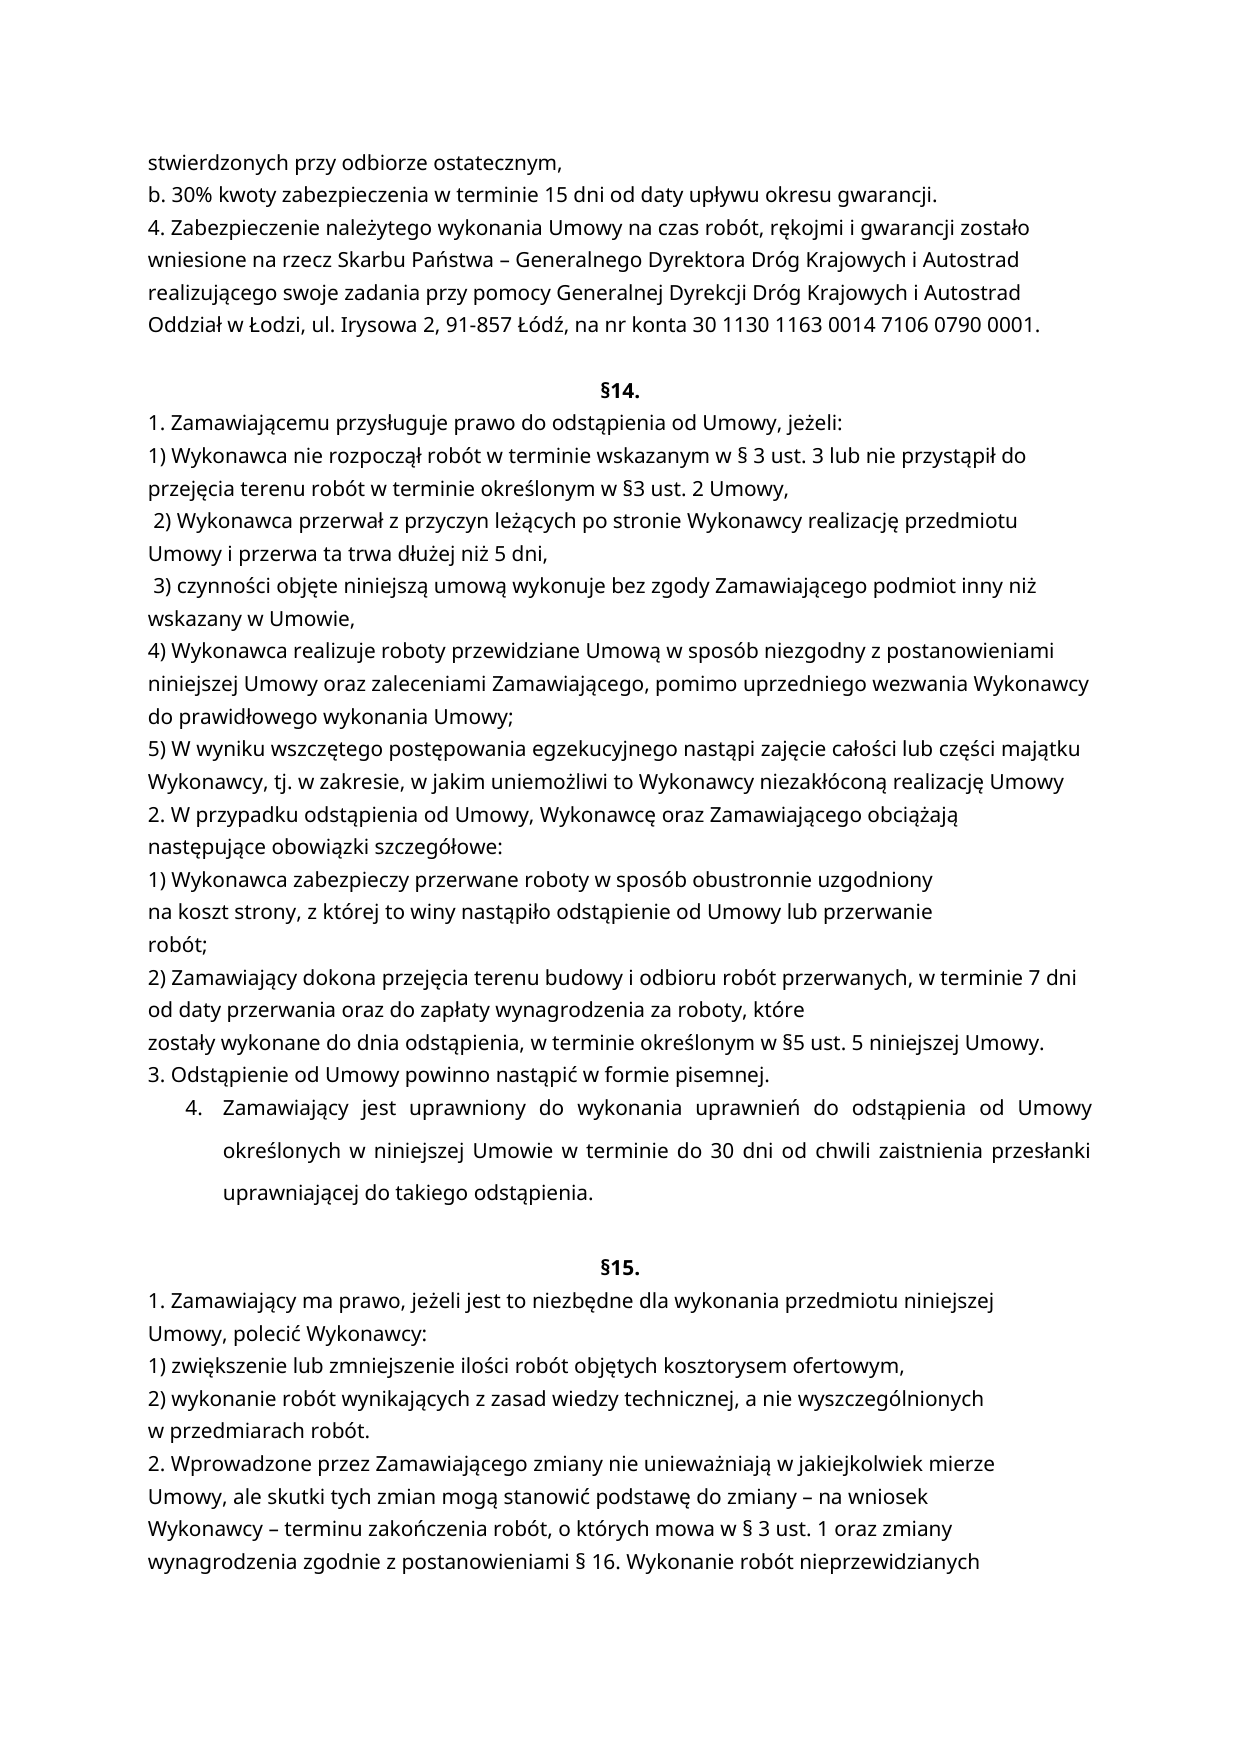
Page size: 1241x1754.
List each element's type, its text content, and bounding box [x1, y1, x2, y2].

text 1) Wykonawca zabezpieczy przerwane roboty w sposób obustronnie uzgodniony [148, 865, 1093, 893]
text 4. Zabezpieczenie należytego wykonania Umowy na czas robót, rękojmi i gwarancji zostało wniesione na rzecz Skarbu Państwa – Generalnego Dyrektora Dróg Krajowych i Autostrad realizującego swoje zadania przy pomocy Generalnej Dyrekcji Dróg Krajowych i Autostrad Oddział w Łodzi, ul. Irysowa 2, 91-857 Łódź, na nr konta 30 1130 1163 0014 7106 0790 0001. [148, 213, 1093, 339]
text zostały wykonane do dnia odstąpienia, w terminie określonym w §5 ust. 5 niniejszej Umowy. [148, 1028, 1093, 1056]
text §14. [148, 376, 1093, 404]
text 3) czynności objęte niniejszą umową wykonuje bez zgody Zamawiającego podmiot inny niż wskazany w Umowie, [148, 571, 1093, 632]
text Umowy, ale skutki tych zmian mogą stanowić podstawę do zmiany – na wniosek [148, 1482, 1093, 1510]
text 3. Odstąpienie od Umowy powinno nastąpić w formie pisemnej. [148, 1061, 1093, 1089]
text 2. W przypadku odstąpienia od Umowy, Wykonawcę oraz Zamawiającego obciążają [148, 800, 1093, 828]
text 2. Wprowadzone przez Zamawiającego zmiany nie unieważniają w jakiejkolwiek mierze [148, 1449, 1093, 1478]
text następujące obowiązki szczegółowe: [148, 832, 1093, 861]
text stwierdzonych przy odbiorze ostatecznym, [148, 148, 1093, 176]
text na koszt strony, z której to winy nastąpiło odstąpienie od Umowy lub przerwanie [148, 897, 1093, 926]
text 1. Zamawiający ma prawo, jeżeli jest to niezbędne dla wykonania przedmiotu niniejszej [148, 1286, 1093, 1314]
text 1) Wykonawca nie rozpoczął robót w terminie wskazanym w § 3 ust. 3 lub nie przystąpił do przejęcia terenu robót w terminie określonym w §3 ust. 2 Umowy, [148, 441, 1093, 502]
text 1. Zamawiającemu przysługuje prawo do odstąpienia od Umowy, jeżeli: [148, 408, 1093, 437]
text b. 30% kwoty zabezpieczenia w terminie 15 dni od daty upływu okresu gwarancji. [148, 180, 1093, 209]
text 4) Wykonawca realizuje roboty przewidziane Umową w sposób niezgodny z postanowieniami niniejszej Umowy oraz zaleceniami Zamawiającego, pomimo uprzedniego wezwania Wykonawcy do prawidłowego wykonania Umowy; [148, 637, 1093, 730]
text Wykonawcy – terminu zakończenia robót, o których mowa w § 3 ust. 1 oraz zmiany [148, 1514, 1093, 1543]
text w przedmiarach robót. [148, 1417, 1093, 1445]
text robót; [148, 930, 1093, 958]
text 2) Zamawiający dokona przejęcia terenu budowy i odbioru robót przerwanych, w terminie 7 dni od daty przerwania oraz do zapłaty wynagrodzenia za roboty, które [148, 963, 1093, 1024]
text 5) W wyniku wszczętego postępowania egzekucyjnego nastąpi zajęcie całości lub części majątku Wykonawcy, tj. w zakresie, w jakim uniemożliwi to Wykonawcy niezakłóconą realizację Umowy [148, 734, 1093, 796]
text 2) wykonanie robót wynikających z zasad wiedzy technicznej, a nie wyszczególnionych [148, 1384, 1093, 1412]
text 2) Wykonawca przerwał z przyczyn leżących po stronie Wykonawcy realizację przedmiotu Umowy i przerwa ta trwa dłużej niż 5 dni, [148, 506, 1093, 567]
text 1) zwiększenie lub zmniejszenie ilości robót objętych kosztorysem ofertowym, [148, 1351, 1093, 1380]
text §15. [148, 1253, 1093, 1282]
text Umowy, polecić Wykonawcy: [148, 1319, 1093, 1347]
text wynagrodzenia zgodnie z postanowieniami § 16. Wykonanie robót nieprzewidzianych [148, 1547, 1093, 1575]
list Zamawiający jest uprawniony do wykonania uprawnień do odstąpienia od Umowy określonych w niniejszej Umowie w terminie do 30 dni od chwili zaistnienia przesłanki uprawniającej do takiego odstąpienia. [185, 1093, 1093, 1207]
